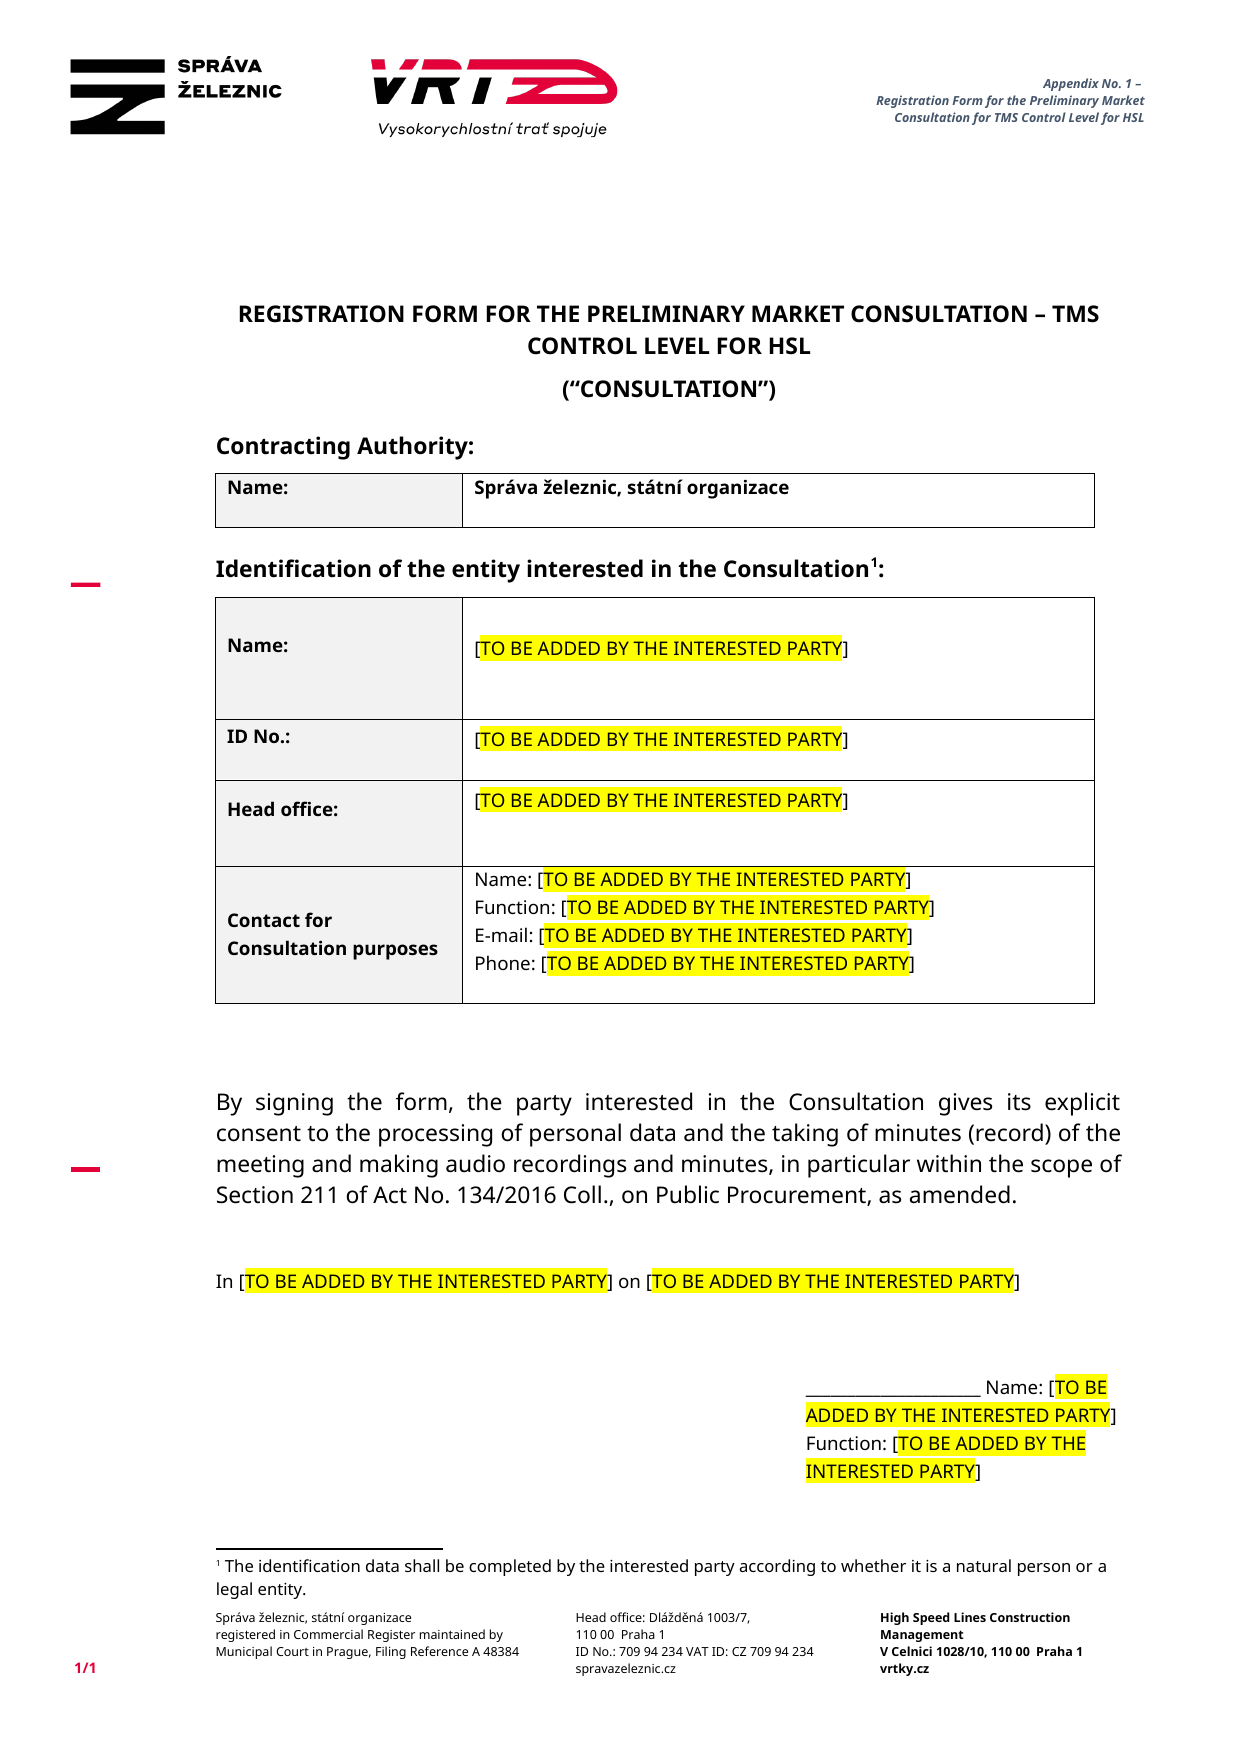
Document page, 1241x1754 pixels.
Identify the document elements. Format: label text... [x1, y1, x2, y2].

table_cell ID No.: [216, 720, 462, 779]
table_header Name: [216, 598, 462, 719]
picture [56, 43, 632, 148]
table_cell [TO BE ADDED BY THE INTERESTED PARTY] [463, 781, 1094, 866]
table_header [TO BE ADDED BY THE INTERESTED PARTY] [463, 598, 1094, 719]
text By signing the form, the party interested in the Consultation gives its explicit consent to the processing of personal data and the taking of minutes (record) of the meeting and making audio recordings and minutes, in particular within the scope of Section 211 of Act No. 134/2016 Coll., on Public Procurement, as amended. [216, 1086, 1122, 1211]
table_cell [TO BE ADDED BY THE INTERESTED PARTY] [463, 720, 1094, 779]
text Identification of the entity interested in the Consultation: [216, 553, 1122, 584]
text _____________________ Name: [TO BE ADDED BY THE INTERESTED PARTY] Function: [TO BE ADDED BY THE INTERESTED PARTY] [806, 1374, 1122, 1483]
table_cell Contact for Consultation purposes [216, 867, 462, 1003]
text registration form for the PRELIMINARY MARKET CONSULTATION – TMS Control level FOR HSL [216, 298, 1122, 361]
table_header Správa železnic, státní organizace [463, 474, 1094, 527]
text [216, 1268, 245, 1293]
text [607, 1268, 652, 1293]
text Contracting Authority: [216, 429, 1122, 461]
table_cell Name: [TO BE ADDED BY THE INTERESTED PARTY] Function: [TO BE ADDED BY THE INTERESTED PARTY] E-mail: [TO BE ADDED BY THE INTERESTED PARTY] Phone: [TO BE ADDED BY THE INTERESTED PARTY] [463, 867, 1094, 1003]
table_header Name: [216, 474, 462, 527]
text (“CONSULTATION”) [216, 373, 1122, 404]
table_cell Head office: [216, 781, 462, 866]
